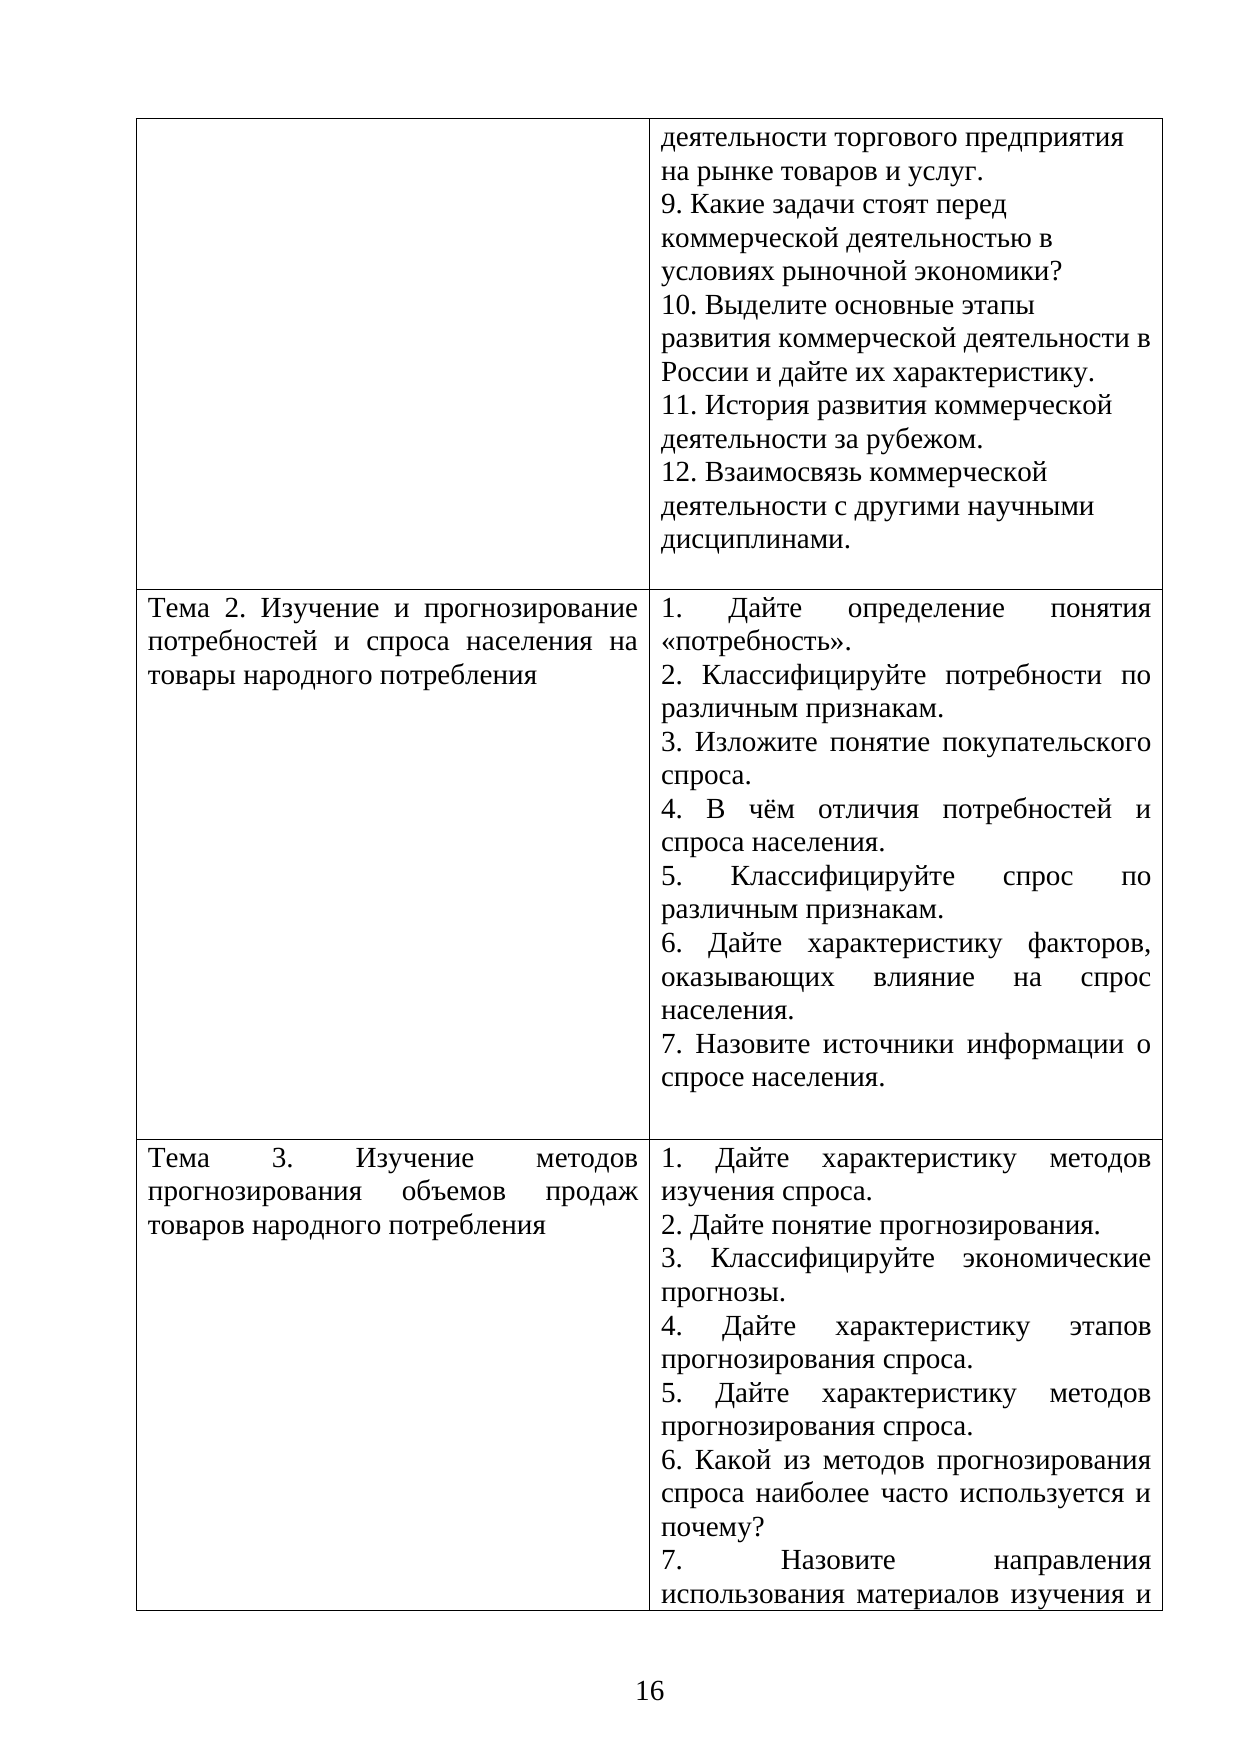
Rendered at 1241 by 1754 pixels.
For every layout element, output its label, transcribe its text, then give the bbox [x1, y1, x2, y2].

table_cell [650, 1140, 1162, 1609]
table_cell Тема 2. Изучение и прогнозирование потребностей и спроса населения на товары народного потребления [137, 590, 649, 1139]
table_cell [650, 119, 1162, 589]
table_cell 1. Дайте определение понятия «потребность». 2. Классифицируйте потребности по различным признакам. 3. Изложите понятие покупательского спроса. 4. В чём отличия потребностей и спроса населения. 5. Классифицируйте спрос по различным признакам. 6. Дайте характеристику факторов, оказывающих влияние на спрос населения. 7. Назовите источники информации о спросе населения. [650, 590, 1162, 1139]
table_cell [137, 1140, 649, 1609]
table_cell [137, 119, 649, 589]
